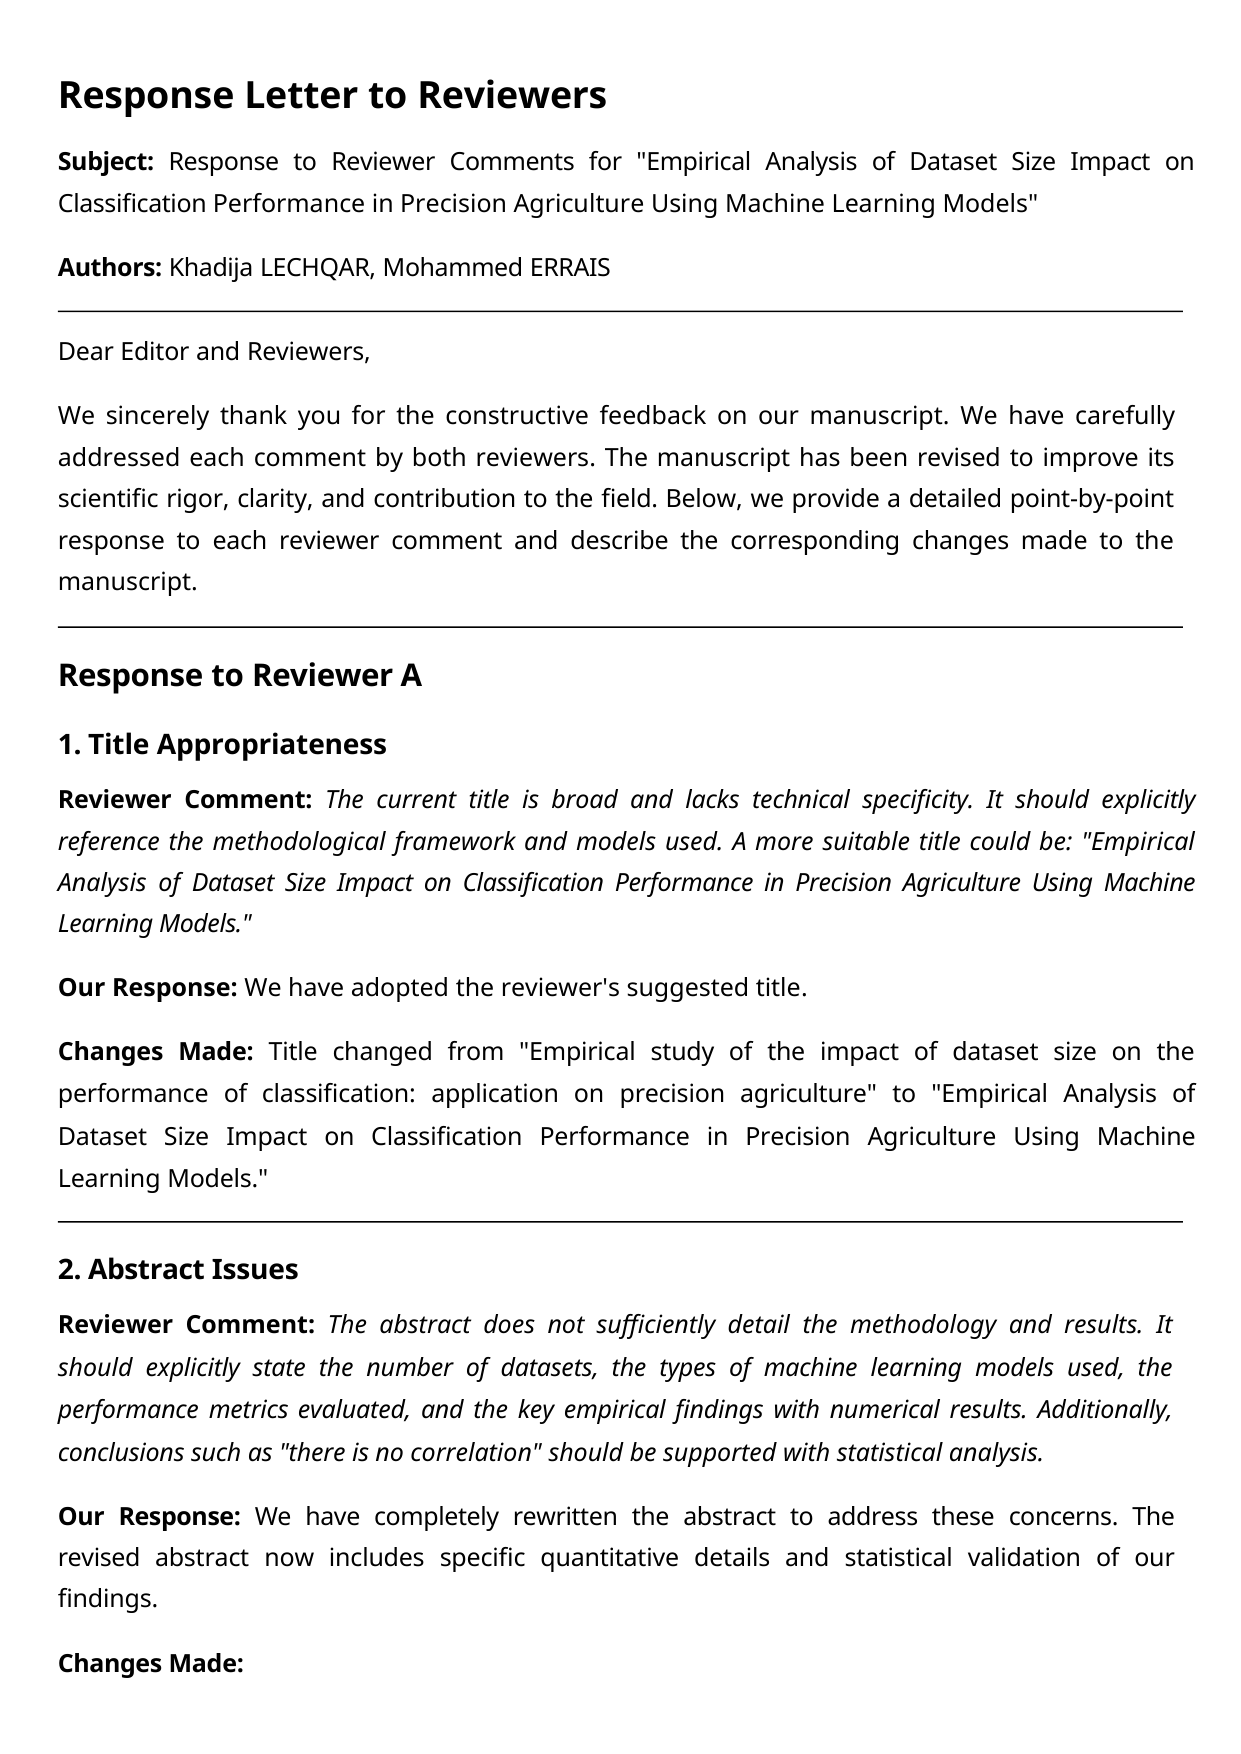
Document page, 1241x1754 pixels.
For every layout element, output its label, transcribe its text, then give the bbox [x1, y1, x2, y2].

subtitle Changes Made: [58, 1645, 1196, 1679]
text Changes Made: Title changed from "Empirical study of the impact of dataset size on the performance of classification: application on precision agriculture" to "Empirical Analysis of Dataset Size Impact on Classification Performance in Precision Agriculture Using Machine Learning Models." [58, 1033, 1196, 1195]
subtitle Response to Reviewer A [58, 653, 1196, 696]
text Reviewer Comment: The current title is broad and lacks technical specificity. It should explicitly reference the methodological framework and models used. A more suitable title could be: "Empirical Analysis of Dataset Size Impact on Classification Performance in Precision Agriculture Using Machine Learning Models." [58, 782, 1196, 939]
text Our Response: We have adopted the reviewer's suggested title. [58, 970, 1131, 1004]
text Dear Editor and Reviewers, [58, 333, 1196, 367]
subtitle Abstract Issues [58, 1249, 1196, 1288]
text Our Response: We have completely rewritten the abstract to address these concerns. The revised abstract now includes specific quantitative details and statistical validation of our findings. [58, 1498, 1175, 1615]
title Response Letter to Reviewers [58, 68, 1196, 119]
text We sincerely thank you for the constructive feedback on our manuscript. We have carefully addressed each comment by both reviewers. The manuscript has been revised to improve its scientific rigor, clarity, and contribution to the field. Below, we provide a detailed point-by-point response to each reviewer comment and describe the corresponding changes made to the manuscript. [58, 398, 1175, 598]
text Reviewer Comment: The abstract does not sufficiently detail the methodology and results. It should explicitly state the number of datasets, the types of machine learning models used, the performance metrics evaluated, and the key empirical findings with numerical results. Additionally, conclusions such as "there is no correlation" should be supported with statistical analysis. [58, 1307, 1173, 1469]
subtitle Title Appropriateness [58, 724, 1196, 763]
text Authors: Khadija LECHQAR, Mohammed ERRAIS [58, 250, 1196, 284]
text Subject: Response to Reviewer Comments for "Empirical Analysis of Dataset Size Impact on Classification Performance in Precision Agriculture Using Machine Learning Models" [58, 144, 1196, 219]
